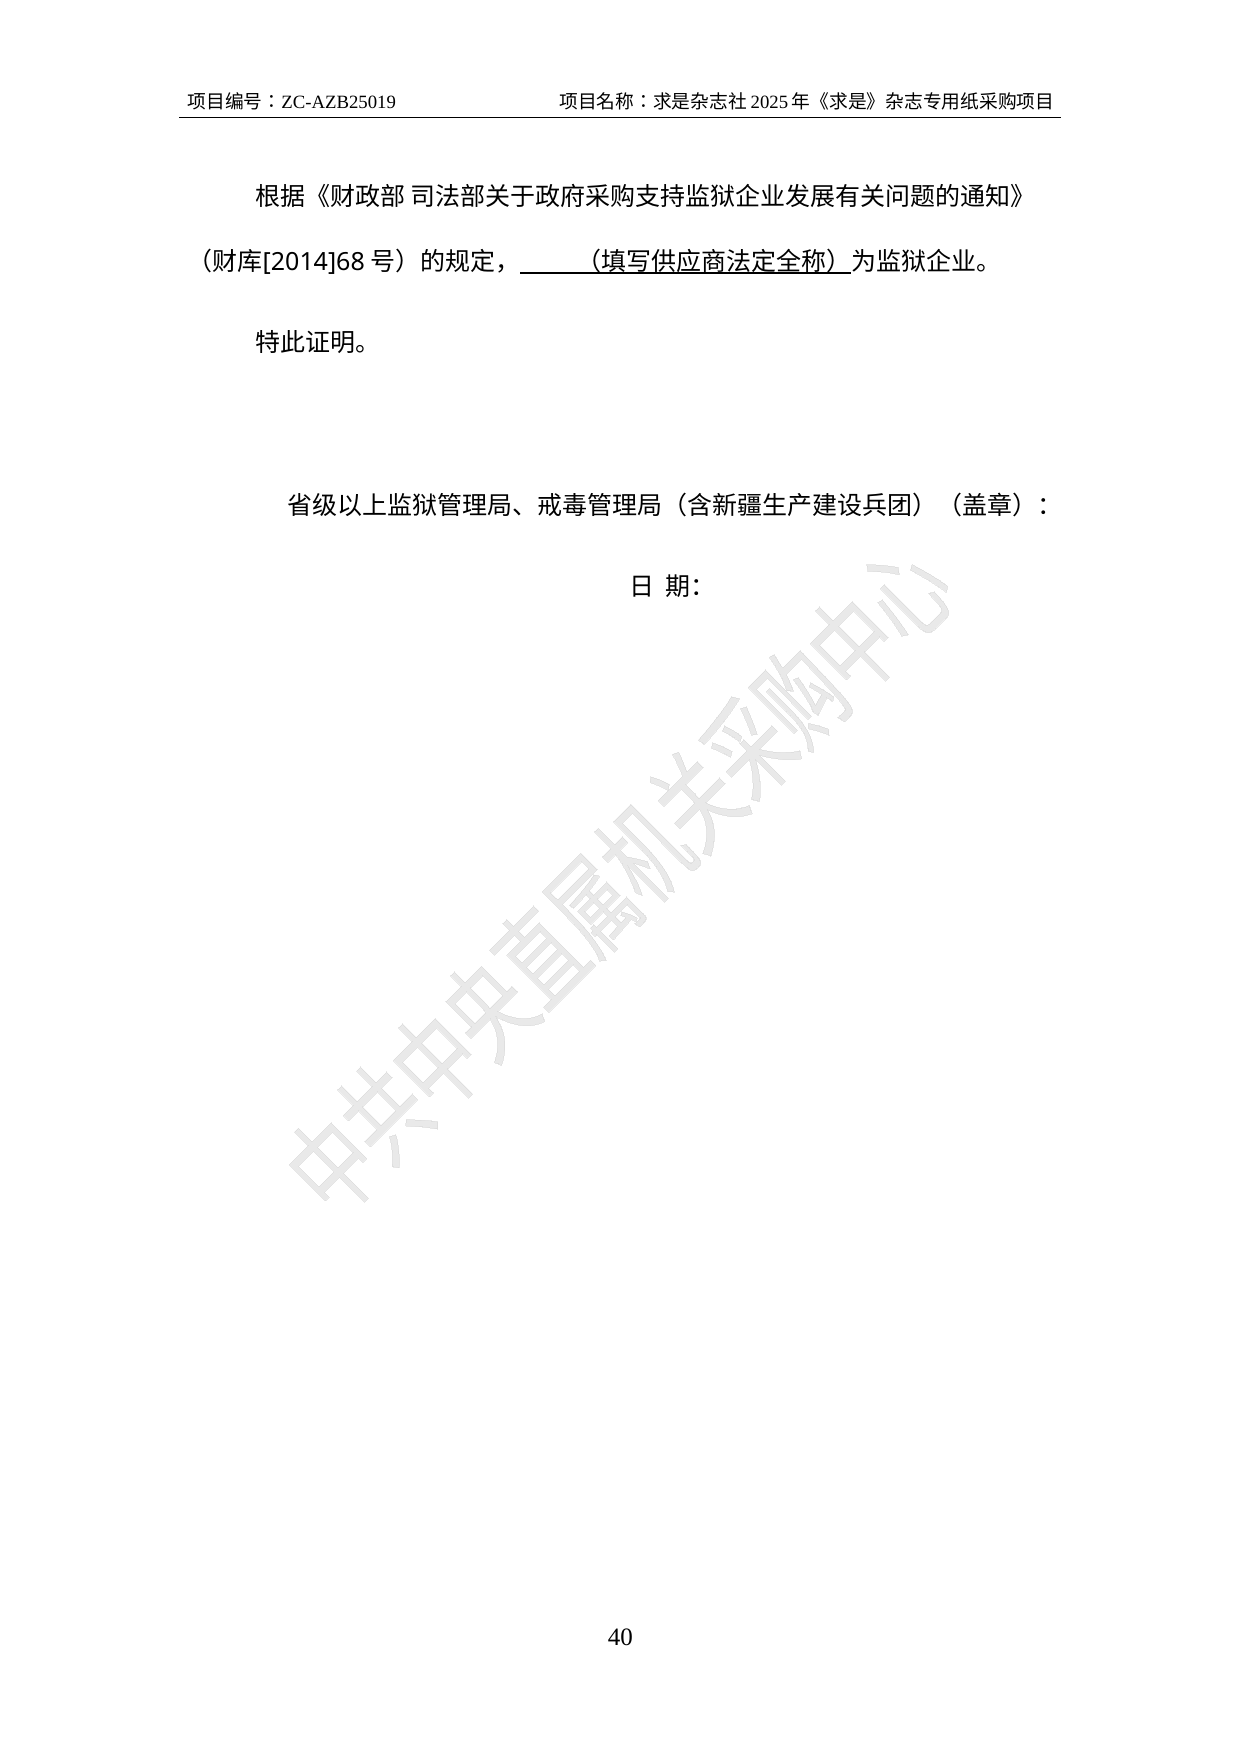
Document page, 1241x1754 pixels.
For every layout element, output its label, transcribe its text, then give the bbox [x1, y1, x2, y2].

text 特此证明。 [187, 308, 1053, 373]
text 日 期： [276, 552, 1003, 606]
text 省级以上监狱管理局、戒毒管理局（含新疆生产建设兵团）（盖章）： [187, 471, 1053, 536]
text 根据《财政部 司法部关于政府采购支持监狱企业发展有关问题的通知》（财库[2014]68号）的规定， （填写供应商法定全称）为监狱企业。 [187, 162, 1053, 292]
